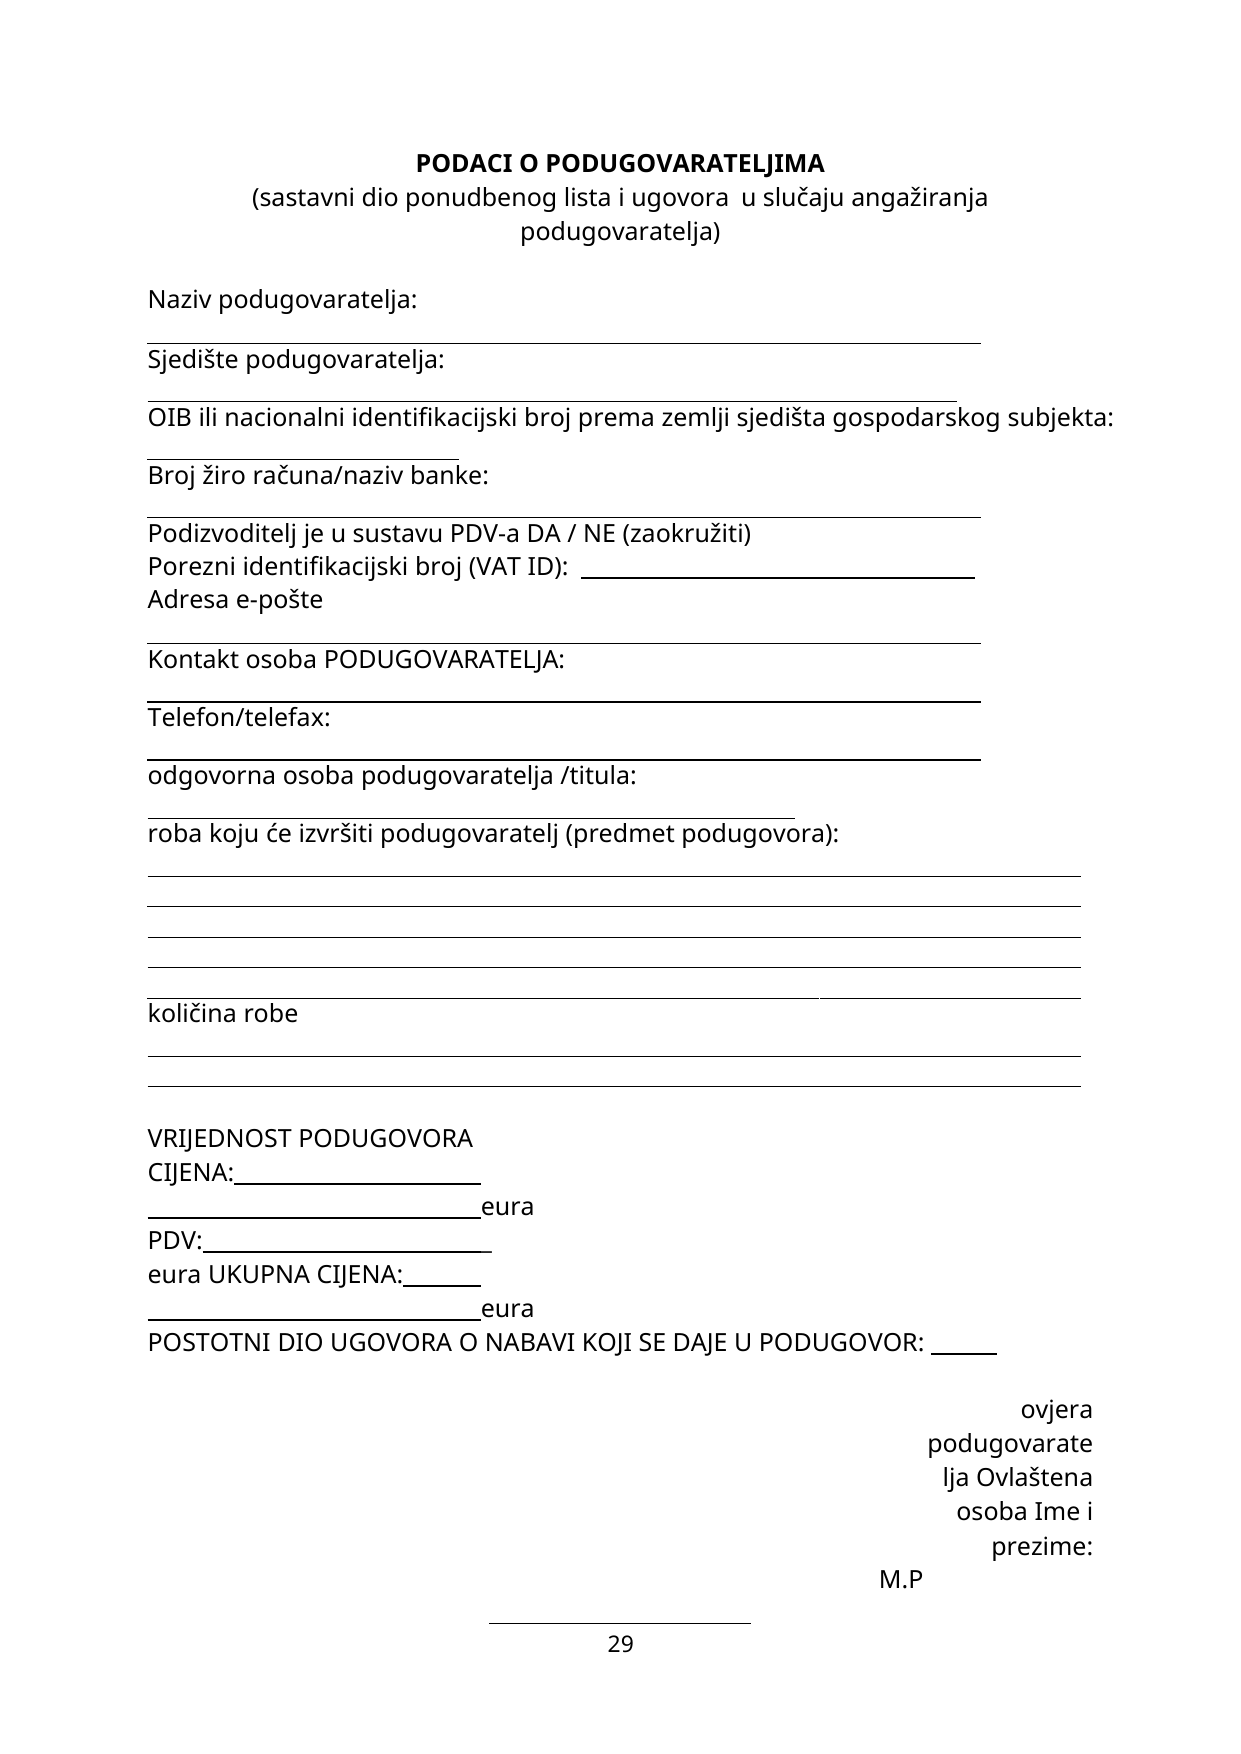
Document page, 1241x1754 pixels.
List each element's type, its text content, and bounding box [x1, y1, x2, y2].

text količina robe [147, 993, 1115, 1029]
text Broj žiro računa/naziv banke: [147, 457, 1115, 490]
text Podizvoditelj je u sustavu PDV-a DA / NE (zaokružiti) [147, 515, 1115, 548]
text odgovorna osoba podugovaratelja /titula: [147, 758, 1115, 791]
text Naziv podugovaratelja: [147, 282, 1115, 316]
text M.P [125, 1562, 923, 1596]
text Sjedište podugovaratelja: [147, 341, 1115, 374]
text Kontakt osoba PODUGOVARATELJA: [147, 642, 1115, 674]
text Telefon/telefax: [147, 700, 1115, 732]
text ovjera podugovaratelja Ovlaštena osoba Ime i prezime: [861, 1392, 1093, 1562]
text roba koju će izvršiti podugovaratelj (predmet podugovora): [147, 816, 1115, 848]
text Porezni identifikacijski broj (VAT ID): Adresa e-pošte [147, 548, 975, 616]
text PODACI O PODUGOVARATELJIMA [219, 146, 1021, 179]
text (sastavni dio ponudbenog lista i ugovora u slučaju angažiranja podugovaratelja) [219, 179, 1021, 248]
text OIB ili nacionalni identifikacijski broj prema zemlji sjedišta gospodarskog subjekta: [147, 399, 1115, 432]
text CIJENA: eura PDV: _ eura UKUPNA CIJENA: eura [147, 1154, 546, 1324]
text POSTOTNI DIO UGOVORA O NABAVI KOJI SE DAJE U PODUGOVOR: [147, 1324, 1115, 1359]
text VRIJEDNOST PODUGOVORA [147, 1120, 1115, 1154]
